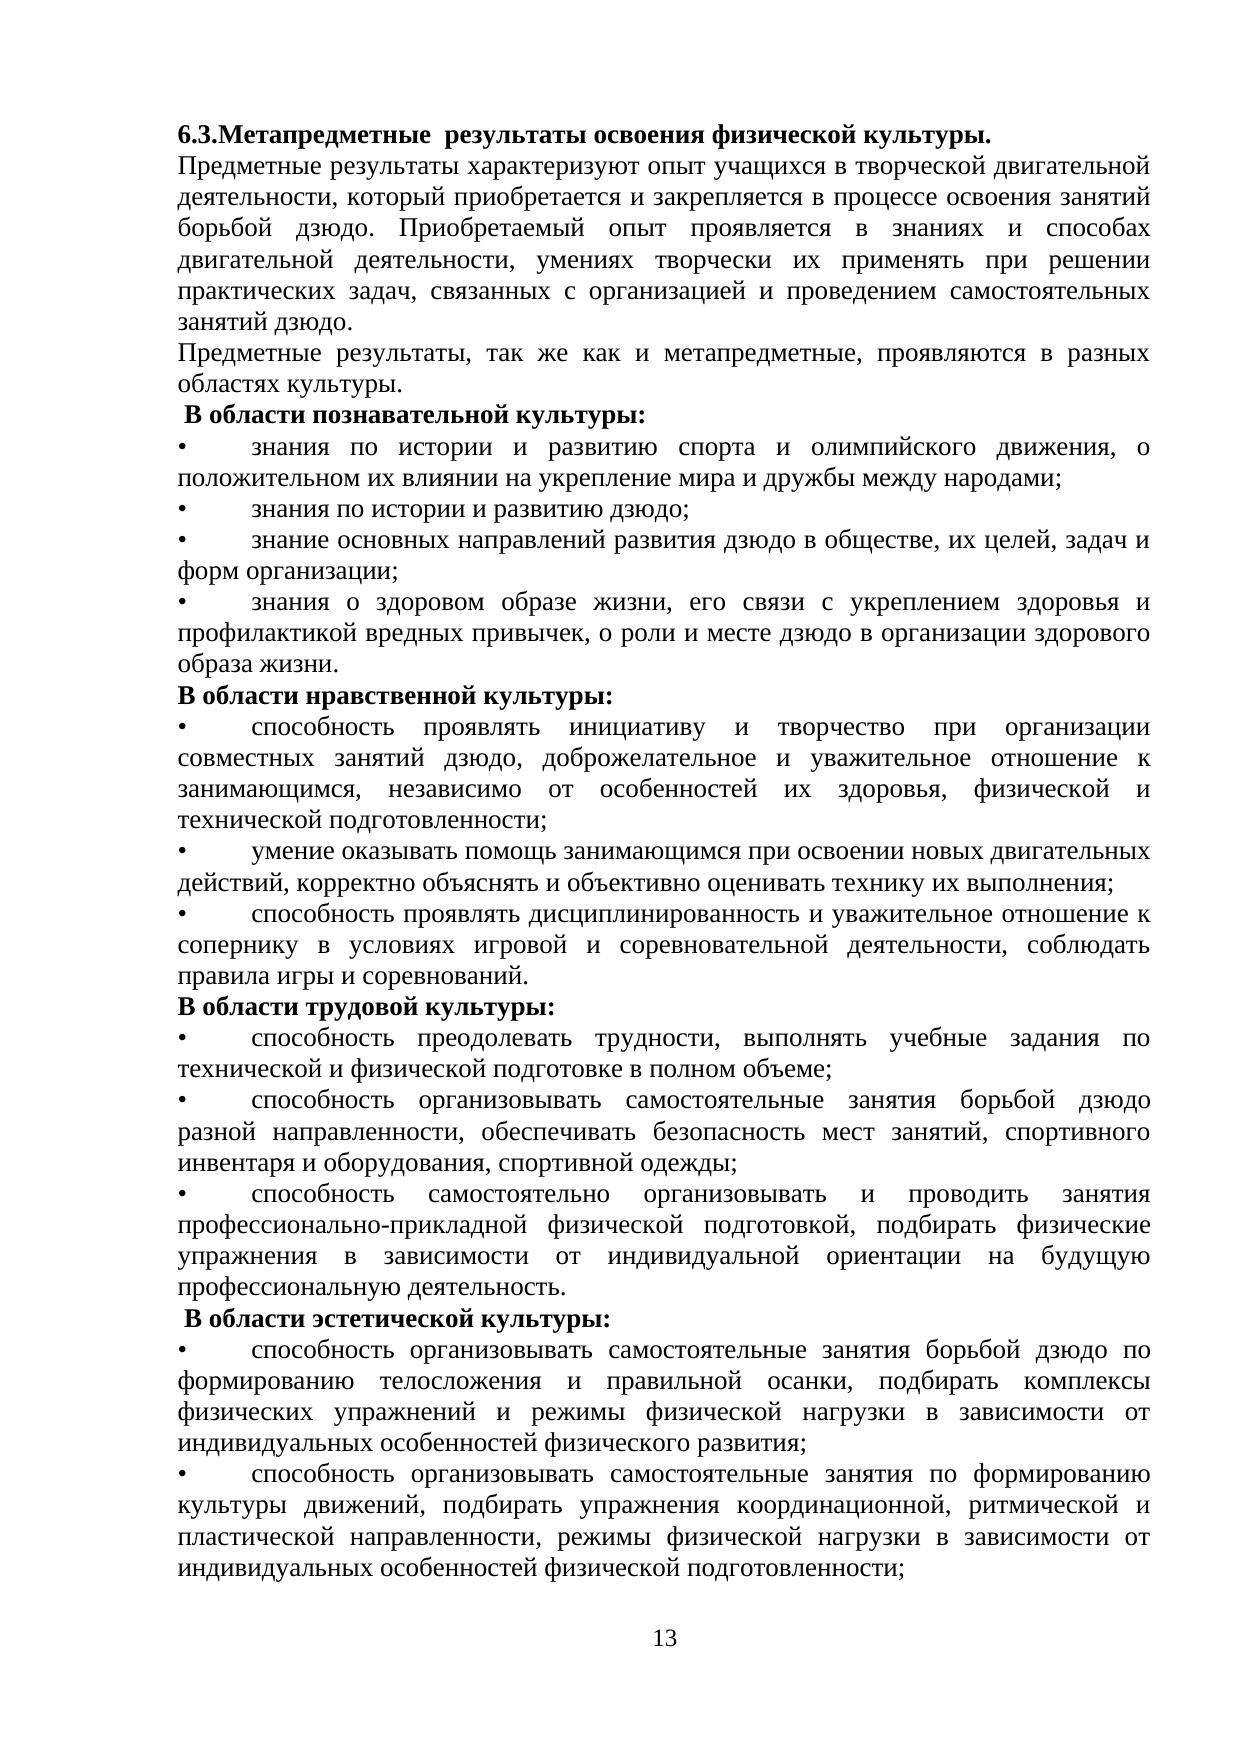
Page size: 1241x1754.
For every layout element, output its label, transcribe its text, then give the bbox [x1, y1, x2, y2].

text Предметные результаты, так же как и метапредметные, проявляются в разных областях культуры. [177, 336, 1152, 398]
text • способность проявлять инициативу и творчество при организации совместных занятий дзюдо, доброжелательное и уважительное отношение к занимающимся, независимо от особенностей их здоровья, физической и технической подготовленности; [177, 710, 1152, 834]
text • способность самостоятельно организовывать и проводить занятия профессионально-прикладной физической подготовкой, подбирать физические упражнения в зависимости от индивидуальной ориентации на будущую профессиональную деятельность. [177, 1177, 1152, 1302]
text • знание основных направлений развития дзюдо в обществе, их целей, задач и форм организации; [177, 523, 1152, 585]
text В области познавательной культуры: [177, 398, 1152, 429]
text • способность организовывать самостоятельные занятия борьбой дзюдо разной направленности, обеспечивать безопасность мест занятий, спортивного инвентаря и оборудования, спортивной одежды; [177, 1084, 1152, 1177]
text • знания по истории и развитию спорта и олимпийского движения, о положительном их влиянии на укрепление мира и дружбы между народами; [177, 429, 1152, 492]
text • способность организовывать самостоятельные занятия борьбой дзюдо по формированию телосложения и правильной осанки, подбирать комплексы физических упражнений и режимы физической нагрузки в зависимости от индивидуальных особенностей физического развития; [177, 1333, 1152, 1457]
text В области нравственной культуры: [177, 679, 1152, 710]
text • способность организовывать самостоятельные занятия по формированию культуры движений, подбирать упражнения координационной, ритмической и пластической направленности, режимы физической нагрузки в зависимости от индивидуальных особенностей физической подготовленности; [177, 1457, 1152, 1582]
text • умение оказывать помощь занимающимся при освоении новых двигательных действий, корректно объяснять и объективно оценивать технику их выполнения; [177, 834, 1152, 897]
text • способность проявлять дисциплинированность и уважительное отношение к сопернику в условиях игровой и соревновательной деятельности, соблюдать правила игры и соревнований. [177, 897, 1152, 990]
text 6.3.Метапредметные результаты освоения физической культуры. [177, 118, 1152, 149]
text Предметные результаты характеризуют опыт учащихся в творческой двигательной деятельности, который приобретается и закрепляется в процессе освоения занятий борьбой дзюдо. Приобретаемый опыт проявляется в знаниях и способах двигательной деятельности, умениях творчески их применять при решении практических задач, связанных с организацией и проведением самостоятельных занятий дзюдо. [177, 149, 1152, 336]
text • способность преодолевать трудности, выполнять учебные задания по технической и физической подготовке в полном объеме; [177, 1021, 1152, 1084]
text • знания о здоровом образе жизни, его связи с укреплением здоровья и профилактикой вредных привычек, о роли и месте дзюдо в организации здорового образа жизни. [177, 585, 1152, 679]
text • знания по истории и развитию дзюдо; [177, 492, 1152, 523]
text В области эстетической культуры: [177, 1302, 1152, 1333]
text В области трудовой культуры: [177, 990, 1152, 1021]
